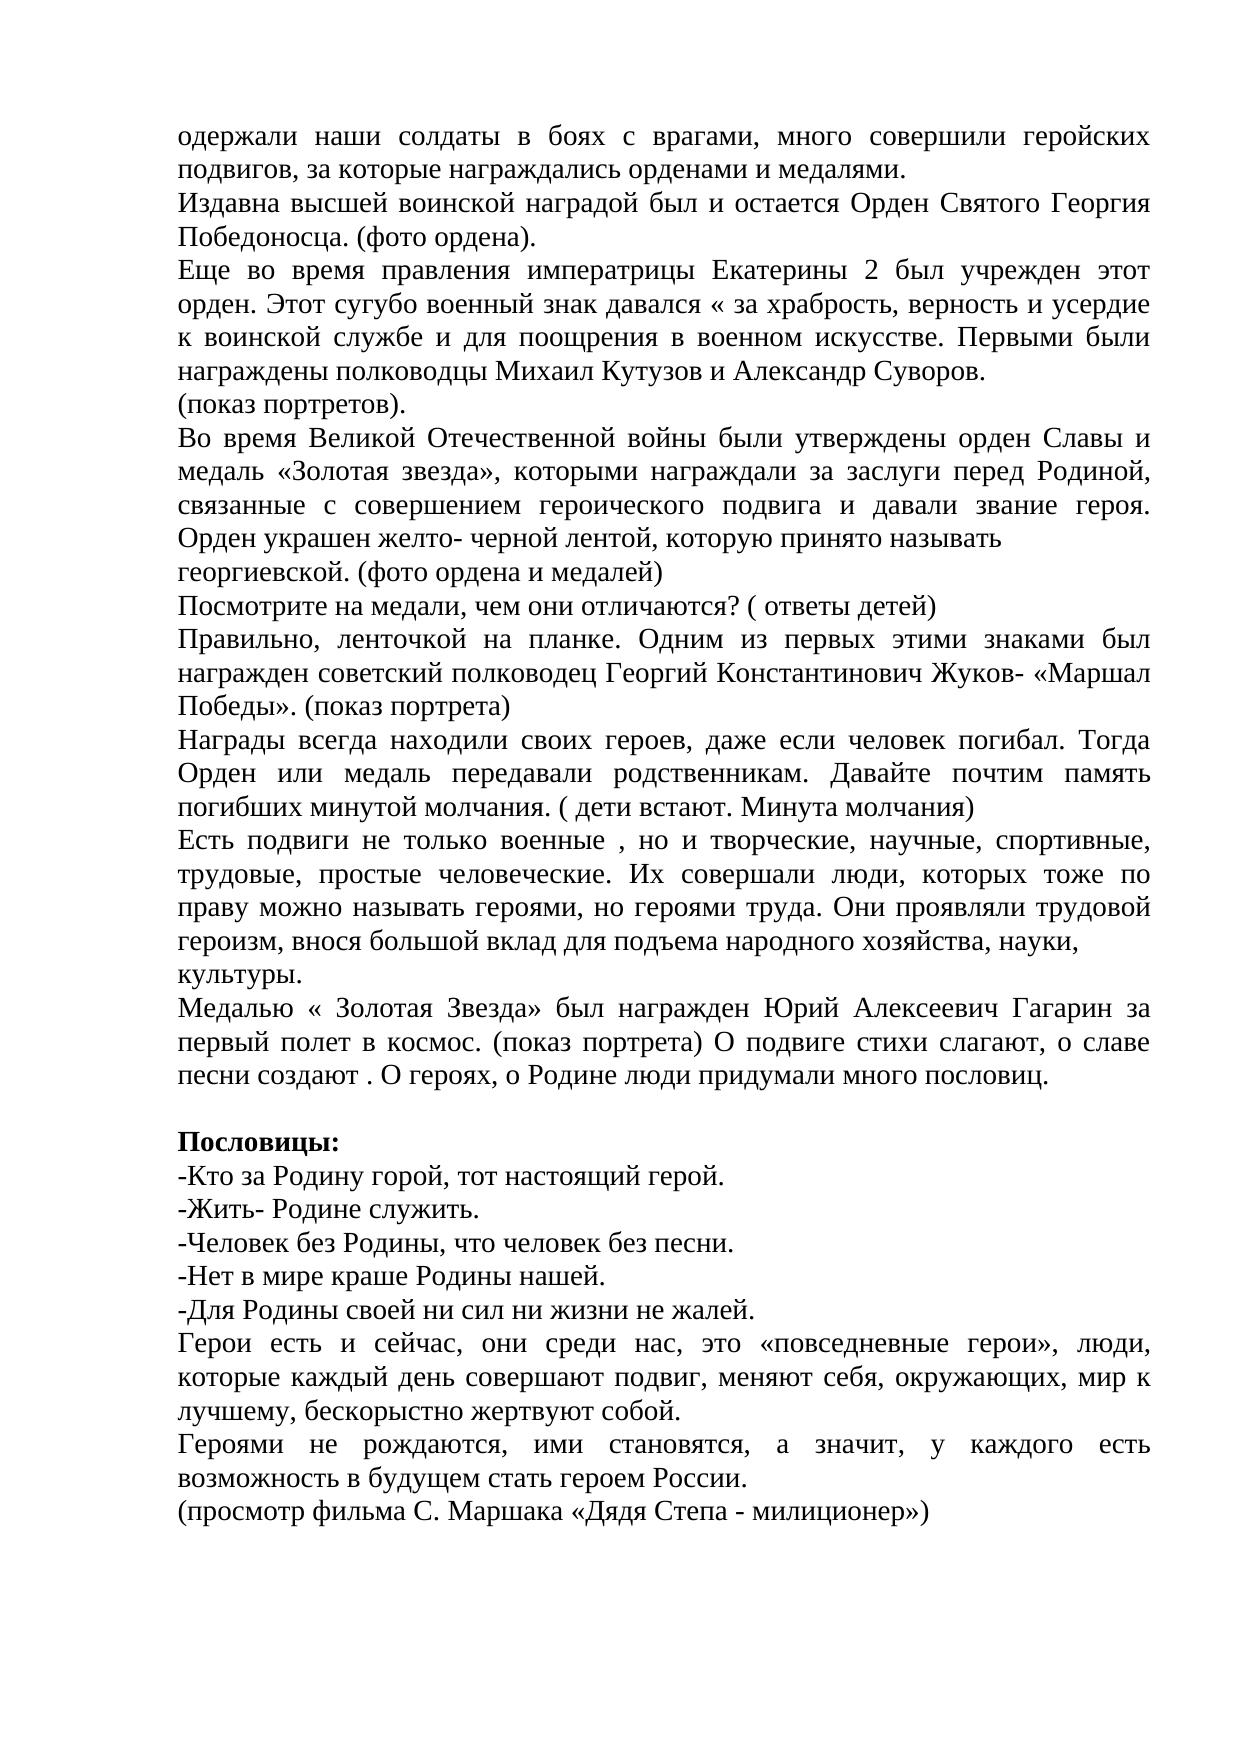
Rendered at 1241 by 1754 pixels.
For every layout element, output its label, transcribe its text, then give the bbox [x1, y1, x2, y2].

text (показ портретов). [177, 386, 1152, 420]
text Герои есть и сейчас, они среди нас, это «повседневные герои», люди, которые каждый день совершают подвиг, меняют себя, окружающих, мир к лучшему, бескорыстно жертвуют собой. [177, 1326, 1152, 1426]
text Медалью « Золотая Звезда» был награжден Юрий Алексеевич Гагарин за первый полет в космос. (показ портрета) О подвиге стихи слагают, о славе песни создают . О героях, о Родине люди придумали много пословиц. [177, 990, 1152, 1091]
text Издавна высшей воинской наградой был и остается Орден Святого Георгия Победоносца. (фото ордена). [177, 185, 1152, 252]
text (просмотр фильма С. Маршака «Дядя Степа - милиционер») [177, 1493, 1152, 1527]
text культуры. [177, 957, 1152, 990]
text -Жить- Родине служить. [177, 1191, 1152, 1225]
text Еще во время правления императрицы Екатерины 2 был учрежден этот орден. Этот сугубо военный знак давался « за храбрость, верность и усердие к воинской службе и для поощрения в военном искусстве. Первыми были награждены полководцы Михаил Кутузов и Александр Суворов. [177, 252, 1152, 386]
text -Для Родины своей ни сил ни жизни не жалей. [177, 1292, 1152, 1326]
text -Нет в мире краше Родины нашей. [177, 1258, 1152, 1292]
text Посмотрите на медали, чем они отличаются? ( ответы детей) [177, 588, 1152, 621]
text -Кто за Родину горой, тот настоящий герой. [177, 1158, 1152, 1191]
text Есть подвиги не только военные , но и творческие, научные, спортивные, трудовые, простые человеческие. Их совершали люди, которых тоже по праву можно называть героями, но героями труда. Они проявляли трудовой героизм, внося большой вклад для подъема народного хозяйства, науки, [177, 822, 1152, 957]
text георгиевской. (фото ордена и медалей) [177, 554, 1152, 588]
text Правильно, ленточкой на планке. Одним из первых этими знаками был награжден советский полководец Георгий Константинович Жуков- «Маршал Победы». (показ портрета) [177, 621, 1152, 722]
text Пословицы: [177, 1124, 1152, 1158]
text Героями не рождаются, ими становятся, а значит, у каждого есть возможность в будущем стать героем России. [177, 1426, 1152, 1493]
text Во время Великой Отечественной войны были утверждены орден Славы и медаль «Золотая звезда», которыми награждали за заслуги перед Родиной, связанные с совершением героического подвига и давали звание героя. Орден украшен желто- черной лентой, которую принято называть [177, 420, 1152, 554]
text -Человек без Родины, что человек без песни. [177, 1225, 1152, 1258]
text Награды всегда находили своих героев, даже если человек погибал. Тогда Орден или медаль передавали родственникам. Давайте почтим память погибших минутой молчания. ( дети встают. Минута молчания) [177, 722, 1152, 822]
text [177, 118, 1152, 185]
